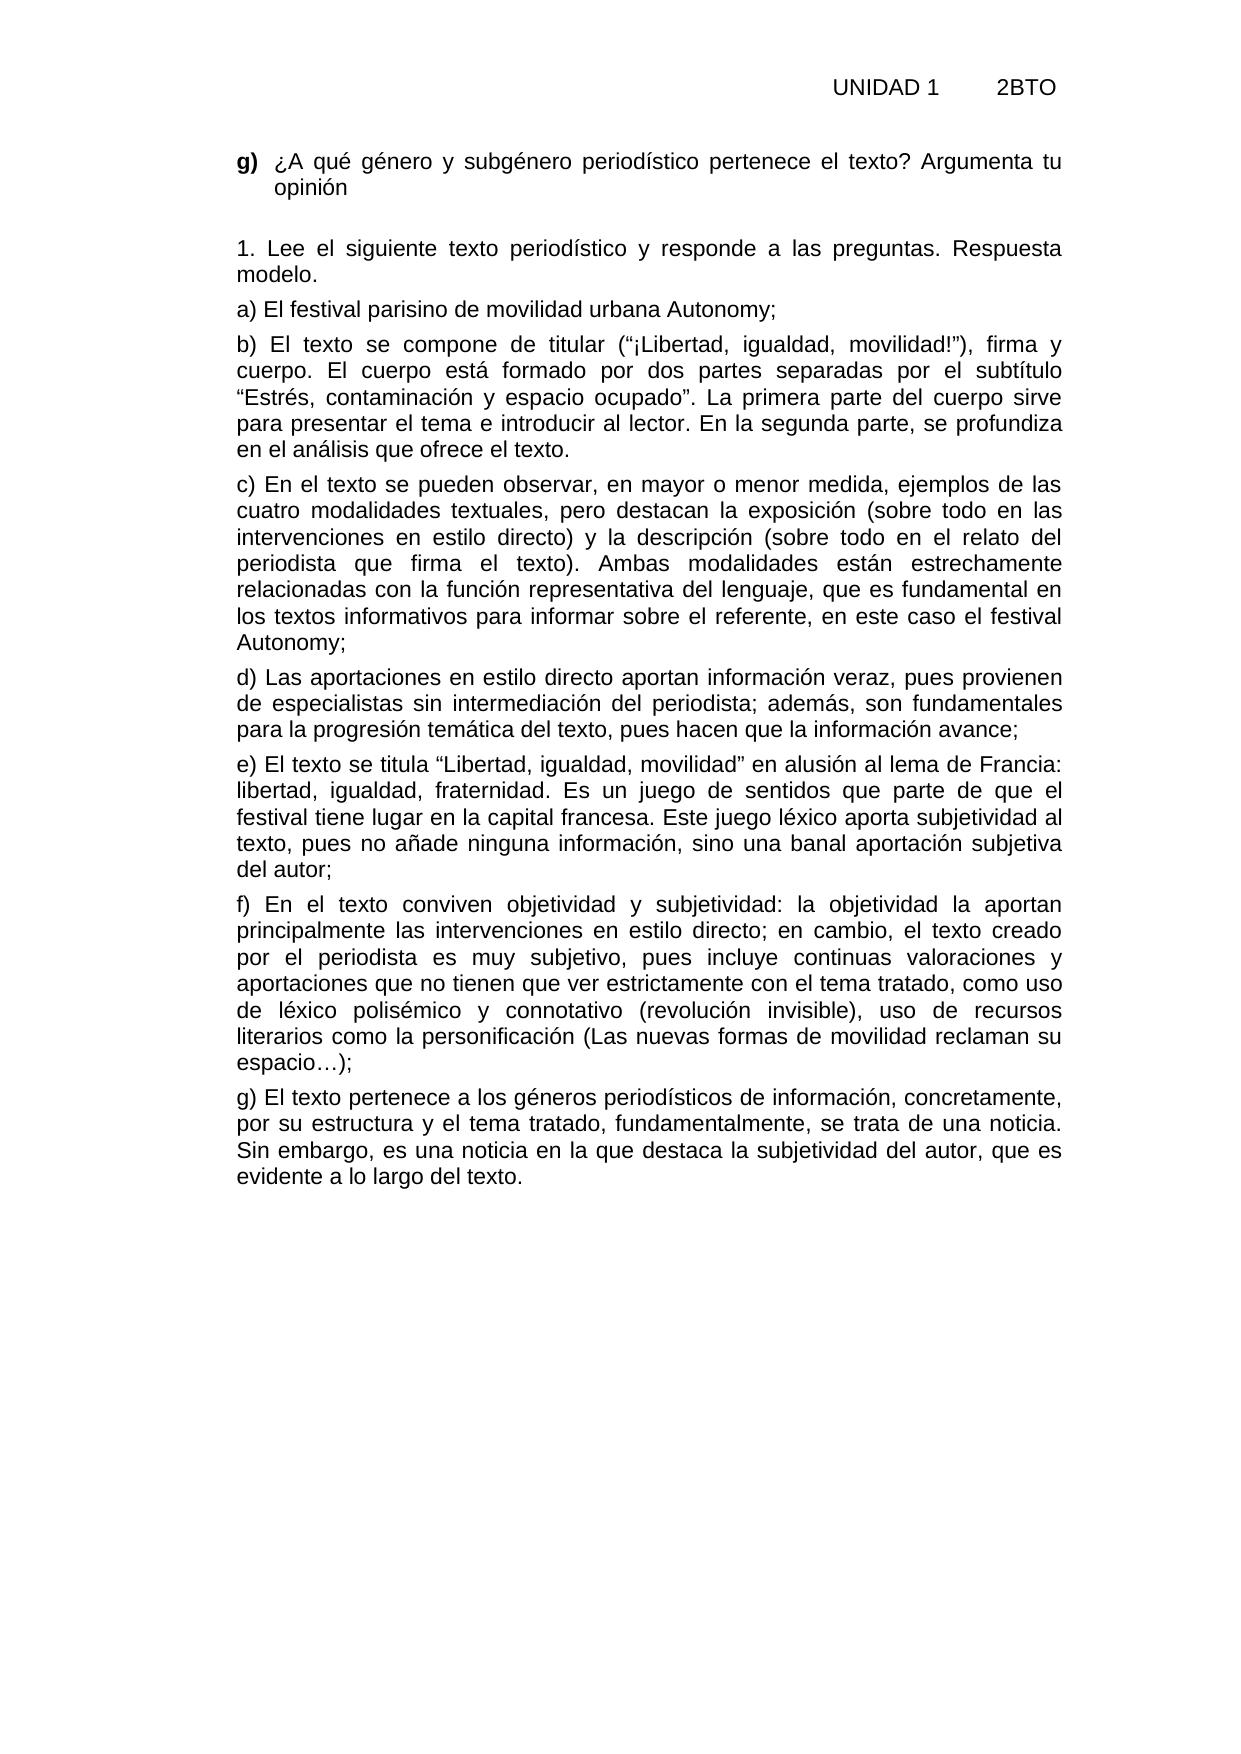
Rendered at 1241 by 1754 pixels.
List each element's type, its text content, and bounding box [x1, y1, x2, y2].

text g) El texto pertenece a los géneros periodísticos de información, concretamente, por su estructura y el tema tratado, fundamentalmente, se trata de una noticia. Sin embargo, es una noticia en la que destaca la subjetividad del autor, que es evidente a lo largo del texto. [236, 1084, 1063, 1189]
text b) El texto se compone de titular (“¡Libertad, igualdad, movilidad!”), firma y cuerpo. El cuerpo está formado por dos partes separadas por el subtítulo “Estrés, contaminación y espacio ocupado”. La primera parte del cuerpo sirve para presentar el tema e introducir al lector. En la segunda parte, se profundiza en el análisis que ofrece el texto. [236, 331, 1063, 462]
text e) El texto se titula “Libertad, igualdad, movilidad” en alusión al lema de Francia: libertad, igualdad, fraternidad. Es un juego de sentidos que parte de que el festival tiene lugar en la capital francesa. Este juego léxico aporta subjetividad al texto, pues no añade ninguna información, sino una banal aportación subjetiva del autor; [236, 751, 1063, 883]
list ¿A qué género y subgénero periodístico pertenece el texto? Argumenta tu opinión [236, 148, 1063, 200]
text c) En el texto se pueden observar, en mayor o menor medida, ejemplos de las cuatro modalidades textuales, pero destacan la exposición (sobre todo en las intervenciones en estilo directo) y la descripción (sobre todo en el relato del periodista que firma el texto). Ambas modalidades están estrechamente relacionadas con la función representativa del lenguaje, que es fundamental en los textos informativos para informar sobre el referente, en este caso el festival Autonomy; [236, 471, 1063, 655]
text a) El festival parisino de movilidad urbana Autonomy; [236, 296, 1063, 322]
text d) Las aportaciones en estilo directo aportan información veraz, pues provienen de especialistas sin intermediación del periodista; además, son fundamentales para la progresión temática del texto, pues hacen que la información avance; [236, 664, 1063, 743]
text f) En el texto conviven objetividad y subjetividad: la objetividad la aportan principalmente las intervenciones en estilo directo; en cambio, el texto creado por el periodista es muy subjetivo, pues incluye continuas valoraciones y aportaciones que no tienen que ver estrictamente con el tema tratado, como uso de léxico polisémico y connotativo (revolución invisible), uso de recursos literarios como la personificación (Las nuevas formas de movilidad reclaman su espacio…); [236, 891, 1063, 1076]
text 1. Lee el siguiente texto periodístico y responde a las preguntas. Respuesta modelo. [236, 235, 1063, 288]
